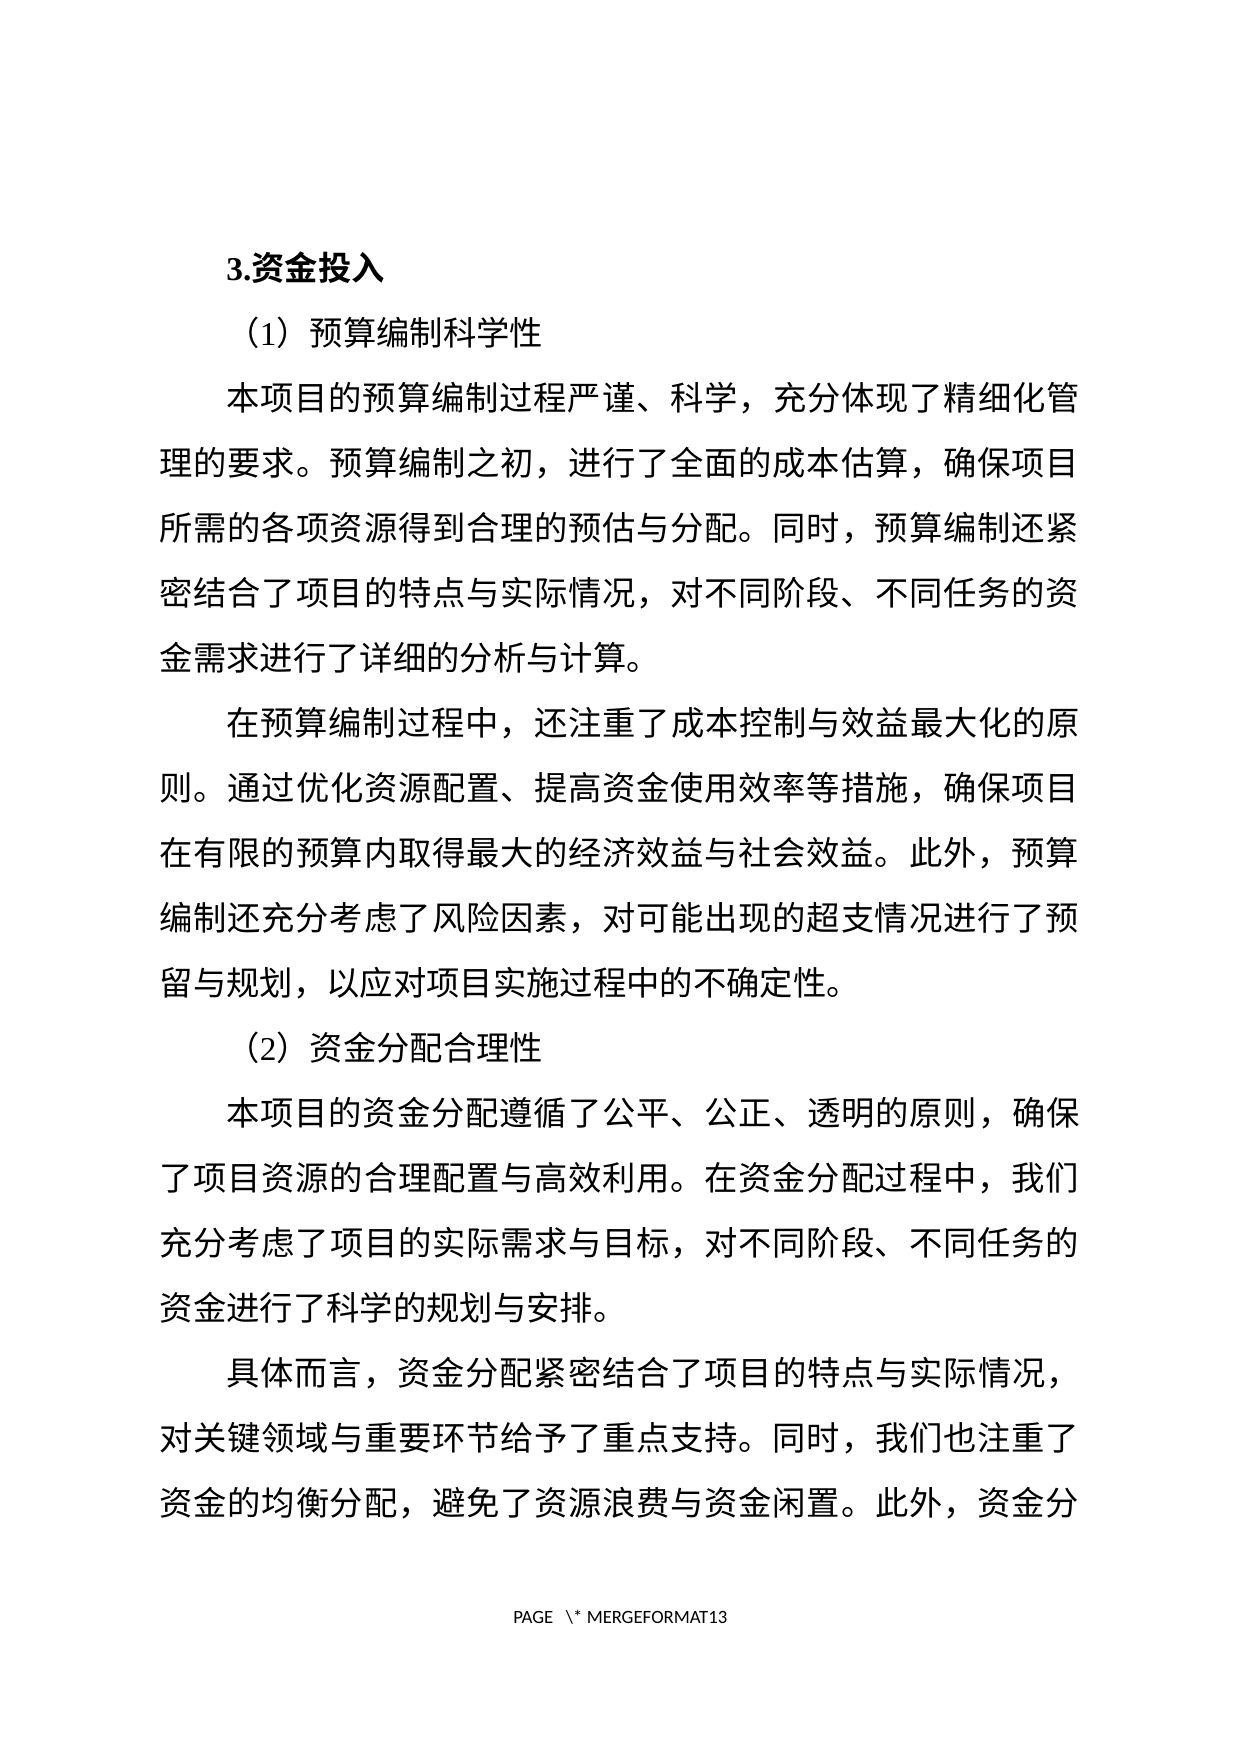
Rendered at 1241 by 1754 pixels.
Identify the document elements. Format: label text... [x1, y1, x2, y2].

text 本项目的资金分配遵循了公平、公正、透明的原则，确保了项目资源的合理配置与高效利用。在资金分配过程中，我们充分考虑了项目的实际需求与目标，对不同阶段、不同任务的资金进行了科学的规划与安排。 [159, 1078, 1081, 1338]
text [159, 1338, 1081, 1533]
text 3.资金投入 [159, 233, 1081, 298]
text 在预算编制过程中，还注重了成本控制与效益最大化的原则。通过优化资源配置、提高资金使用效率等措施，确保项目在有限的预算内取得最大的经济效益与社会效益。此外，预算编制还充分考虑了风险因素，对可能出现的超支情况进行了预留与规划，以应对项目实施过程中的不确定性。 [159, 688, 1081, 1013]
text 本项目的预算编制过程严谨、科学，充分体现了精细化管理的要求。预算编制之初，进行了全面的成本估算，确保项目所需的各项资源得到合理的预估与分配。同时，预算编制还紧密结合了项目的特点与实际情况，对不同阶段、不同任务的资金需求进行了详细的分析与计算。 [159, 363, 1081, 688]
text （2）资金分配合理性 [159, 1013, 1081, 1078]
text （1）预算编制科学性 [159, 298, 1081, 363]
